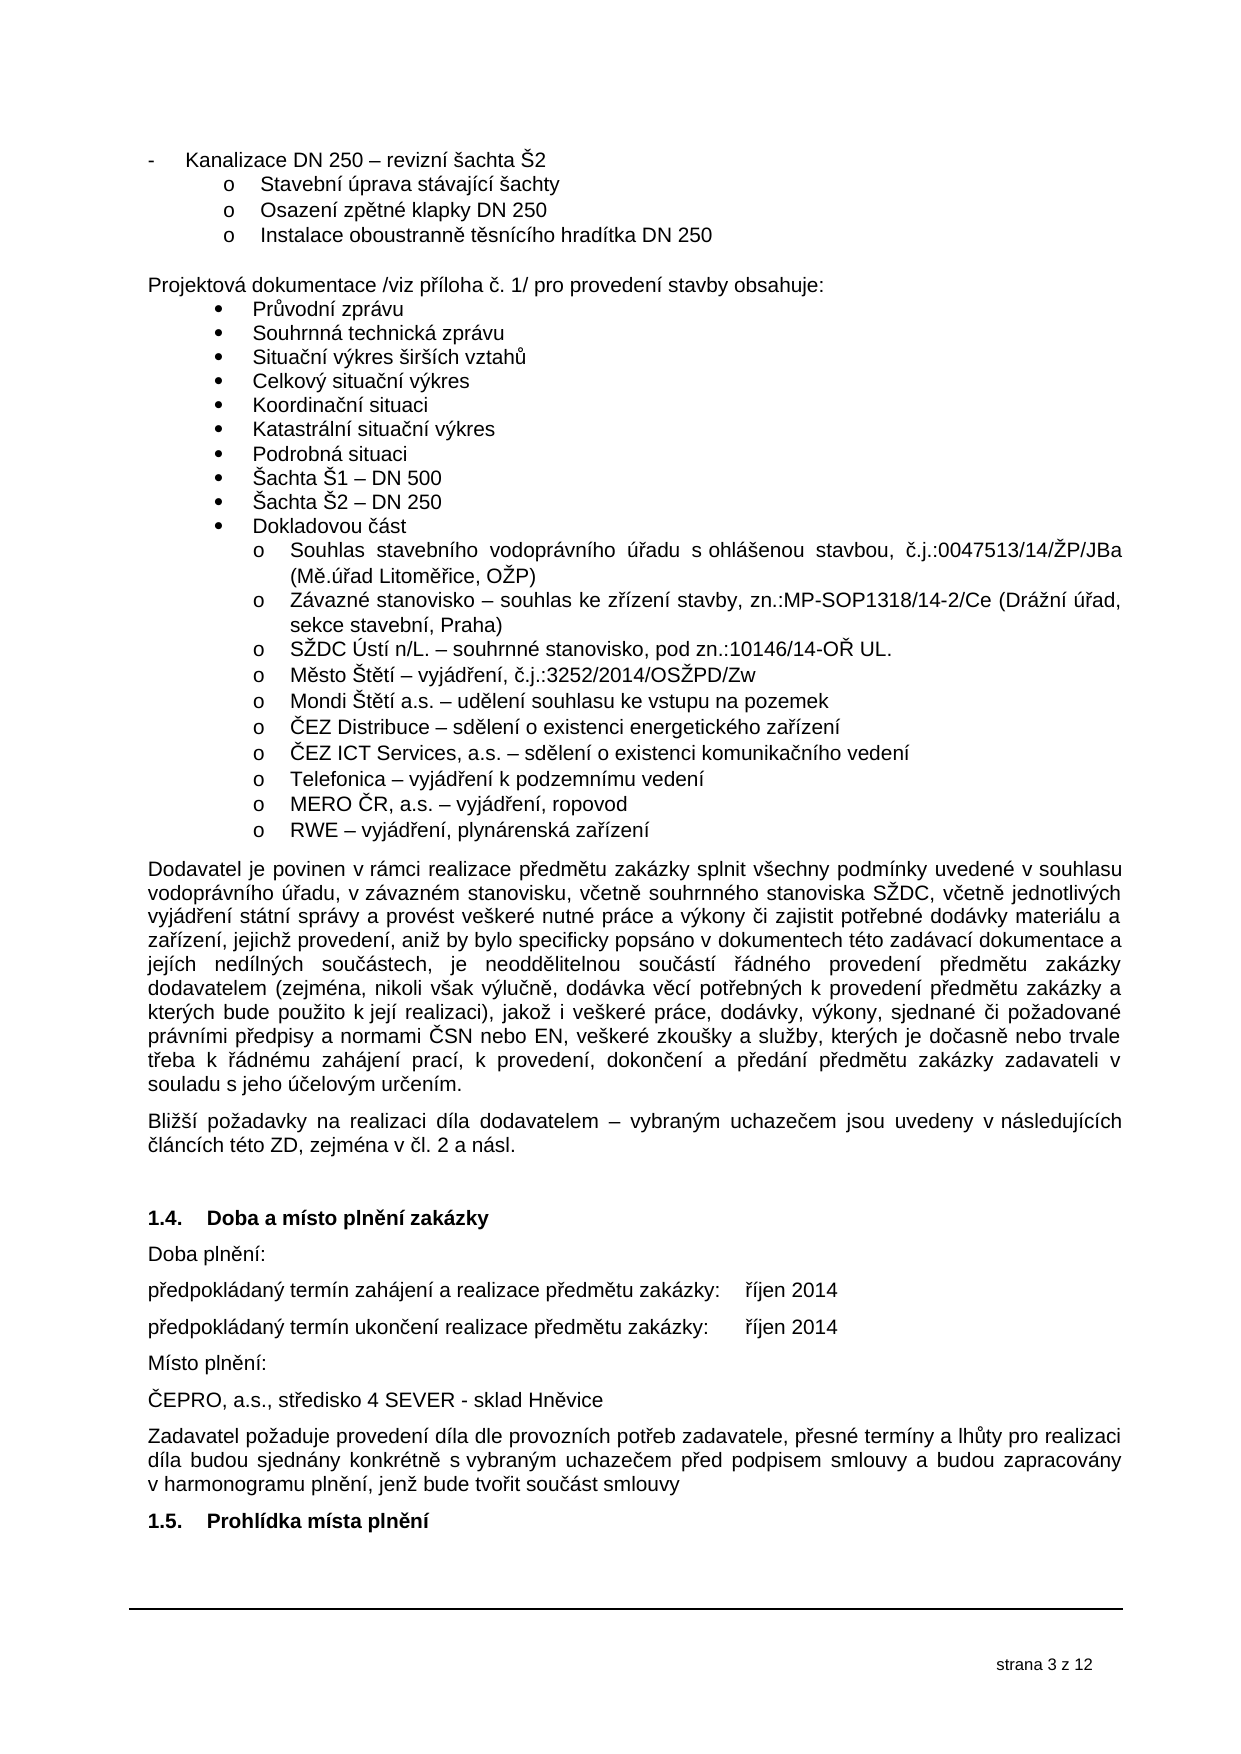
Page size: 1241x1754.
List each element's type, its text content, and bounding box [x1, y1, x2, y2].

list Průvodní zprávu [215, 297, 1122, 321]
list ČEZ ICT Services, a.s. – sdělení o existenci komunikačního vedení [252, 741, 1122, 766]
text předpokládaný termín ukončení realizace předmětu zakázky: říjen 2014 [148, 1315, 1122, 1339]
list Celkový situační výkres [215, 369, 1122, 393]
list Město Štětí – vyjádření, č.j.:3252/2014/OSŽPD/Zw [252, 663, 1122, 689]
text Doba plnění: [148, 1242, 1122, 1266]
text ČEPRO, a.s., středisko 4 SEVER - sklad Hněvice [148, 1388, 1122, 1412]
list Osazení zpětné klapky DN 250 [223, 197, 1122, 223]
list Mondi Štětí a.s. – udělení souhlasu ke vstupu na pozemek [252, 689, 1122, 715]
list Podrobná situaci [215, 441, 1122, 465]
text Projektová dokumentace /viz příloha č. 1/ pro provedení stavby obsahuje: [148, 273, 1122, 297]
list Koordinační situaci [215, 393, 1122, 417]
list Telefonica – vyjádření k podzemnímu vedení [252, 766, 1122, 792]
text předpokládaný termín zahájení a realizace předmětu zakázky: říjen 2014 [148, 1278, 1122, 1302]
text Doba a místo plnění zakázky [148, 1205, 1122, 1229]
list Šachta Š2 – DN 250 [215, 489, 1122, 513]
text Místo plnění: [148, 1351, 1122, 1375]
list RWE – vyjádření, plynárenská zařízení [252, 818, 1122, 844]
list Dokladovou část [215, 513, 1122, 538]
text Bližší požadavky na realizaci díla dodavatelem – vybraným uchazečem jsou uvedeny v následujících článcích této ZD, zejména v čl. 2 a násl. [148, 1108, 1122, 1156]
text Zadavatel požaduje provedení díla dle provozních potřeb zadavatele, přesné termíny a lhůty pro realizaci díla budou sjednány konkrétně s vybraným uchazečem před podpisem smlouvy a budou zapracovány v harmonogramu plnění, jenž bude tvořit součást smlouvy [148, 1424, 1122, 1496]
text Prohlídka místa plnění [148, 1508, 1122, 1532]
list SŽDC Ústí n/L. – souhrnné stanovisko, pod zn.:10146/14-OŘ UL. [252, 637, 1122, 663]
list Souhlas stavebního vodoprávního úřadu s ohlášenou stavbou, č.j.:0047513/14/ŽP/JBa (Mě.úřad Litoměřice, OŽP) [252, 538, 1122, 587]
list ČEZ Distribuce – sdělení o existenci energetického zařízení [252, 715, 1122, 741]
list Situační výkres širších vztahů [215, 345, 1122, 369]
list Šachta Š1 – DN 500 [215, 465, 1122, 489]
text Dodavatel je povinen v rámci realizace předmětu zakázky splnit všechny podmínky uvedené v souhlasu vodoprávního úřadu, v závazném stanovisku, včetně souhrnného stanoviska SŽDC, včetně jednotlivých vyjádření státní správy a provést veškeré nutné práce a výkony či zajistit potřebné dodávky materiálu a zařízení, jejichž provedení, aniž by bylo specificky popsáno v dokumentech této zadávací dokumentace a jejích nedílných součástech, je neoddělitelnou součástí řádného provedení předmětu zakázky dodavatelem (zejména, nikoli však výlučně, dodávka věcí potřebných k provedení předmětu zakázky a kterých bude použito k její realizaci), jakož i veškeré práce, dodávky, výkony, sjednané či požadované právními předpisy a normami ČSN nebo EN, veškeré zkoušky a služby, kterých je dočasně nebo trvale třeba k řádnému zahájení prací, k provedení, dokončení a předání předmětu zakázky zadavateli v souladu s jeho účelovým určením. [148, 856, 1122, 1096]
list Závazné stanovisko – souhlas ke zřízení stavby, zn.:MP-SOP1318/14-2/Ce (Drážní úřad, sekce stavební, Praha) [252, 587, 1122, 637]
list MERO ČR, a.s. – vyjádření, ropovod [252, 792, 1122, 818]
list Stavební úprava stávající šachty [223, 172, 1122, 197]
list Kanalizace DN 250 – revizní šachta Š2 [148, 148, 1122, 172]
list Katastrální situační výkres [215, 417, 1122, 441]
list Instalace oboustranně těsnícího hradítka DN 250 [223, 223, 1122, 249]
list Souhrnná technická zprávu [215, 321, 1122, 345]
